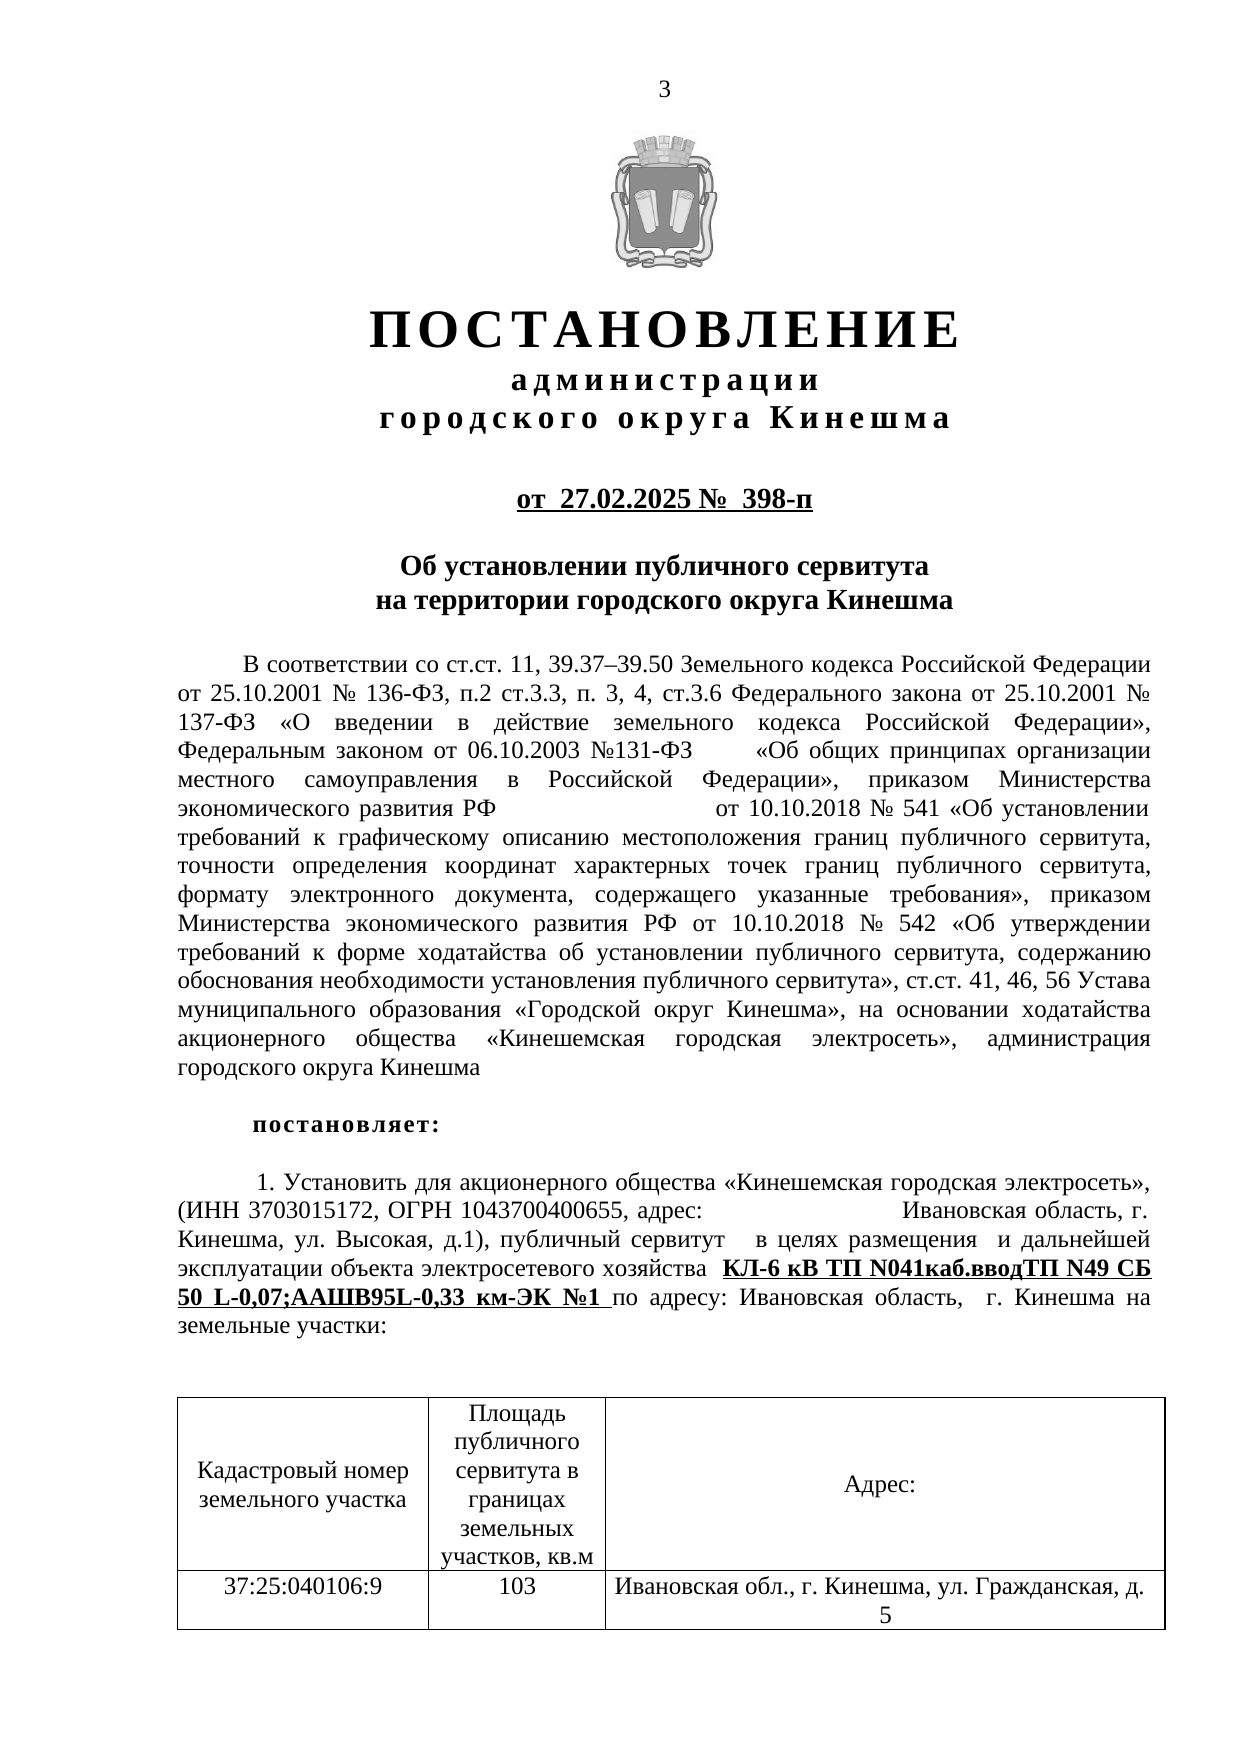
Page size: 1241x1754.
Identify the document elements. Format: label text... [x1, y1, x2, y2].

table_header Адрес: [606, 1398, 1164, 1570]
text на территории городского округа Кинешма [177, 582, 1152, 615]
text 1. Установить для акционерного общества «Кинешемская городская электросеть», (ИНН 3703015172, ОГРН 1043700400655, адрес: Ивановская область, г. Кинешма, ул. Высокая, д.1), публичный сервитут в целях размещения и дальнейшей эксплуатации объекта электросетевого хозяйства КЛ-6 кВ ТП N041каб.вводТП N49 СБ 50 L-0,07;ААШВ95L-0,33 км-ЭК №1 по адресу: Ивановская область, г. Кинешма на земельные участки: [177, 1167, 1152, 1339]
table_cell 37:25:040106:9 [178, 1571, 428, 1629]
text ПОСТАНОВЛЕНИЕ [177, 297, 1152, 359]
text В соответствии со ст.ст. 11, 39.37–39.50 Земельного кодекса Российской Федерации от 25.10.2001 № 136-ФЗ, п.2 ст.3.3, п. 3, 4, ст.3.6 Федерального закона от 25.10.2001 № 137-ФЗ «О введении в действие земельного кодекса Российской Федерации», Федеральным законом от 06.10.2003 №131-ФЗ «Об общих принципах организации местного самоуправления в Российской Федерации», приказом Министерства экономического развития РФ от 10.10.2018 № 541 «Об установлении требований к графическому описанию местоположения границ публичного сервитута, точности определения координат характерных точек границ публичного сервитута, формату электронного документа, содержащего указанные требования», приказом Министерства экономического развития РФ от 10.10.2018 № 542 «Об утверждении требований к форме ходатайства об установлении публичного сервитута, содержанию обоснования необходимости установления публичного сервитута», ст.ст. 41, 46, 56 Устава муниципального образования «Городской округ Кинешма», на основании ходатайства акционерного общества «Кинешемская городская электросеть», администрация городского округа Кинешма [177, 649, 1152, 1080]
table_cell Ивановская обл., г. Кинешма, ул. Гражданская, д. 5 [606, 1571, 1164, 1629]
text от 27.02.2025 № 398-п [177, 481, 1152, 515]
text администрации [177, 359, 1152, 397]
table_header Площадь публичного сервитута в границах земельных участков, кв.м [429, 1398, 605, 1570]
table_header Кадастровый номер земельного участка [178, 1398, 428, 1570]
text Об установлении публичного сервитута [177, 548, 1152, 582]
text постановляет: [177, 1109, 1152, 1138]
table_cell 103 [429, 1571, 605, 1629]
text городского округа Кинешма [177, 397, 1152, 436]
